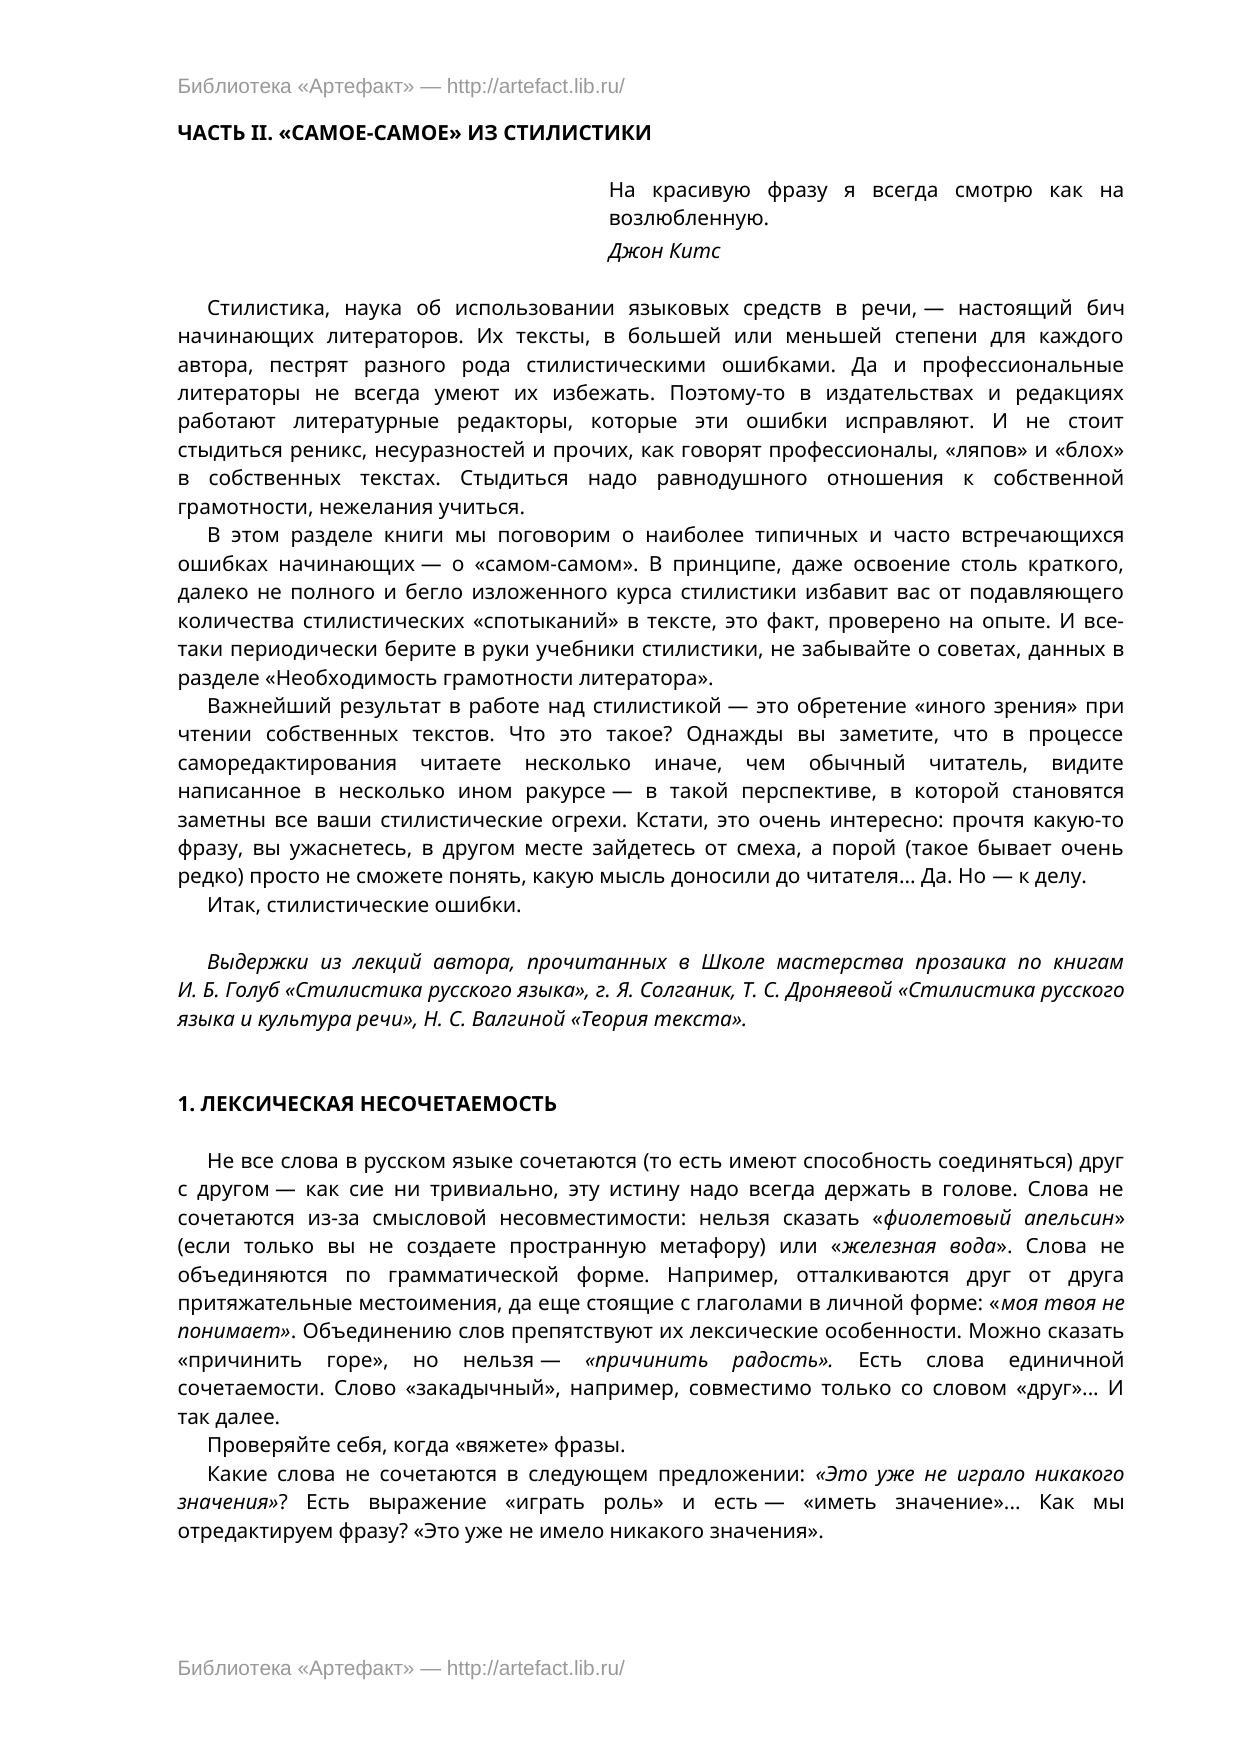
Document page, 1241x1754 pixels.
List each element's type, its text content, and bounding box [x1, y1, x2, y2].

text Какие слова не сочетаются в следующем предложении: «Это уже не играло никакого значения»? Есть выражение «играть роль» и есть — «иметь значение»... Как мы отредактируем фразу? «Это уже не имело никакого значения». [177, 1459, 1125, 1544]
text Итак, стилистические ошибки. [177, 890, 1125, 918]
text Важнейший результат в работе над стилистикой — это обретение «иного зрения» при чтении собственных текстов. Что это такое? Однажды вы заметите, что в процессе саморедактирования читаете несколько иначе, чем обычный читатель, видите написанное в несколько ином ракурсе — в такой перспективе, в которой становятся заметны все ваши стилистические огрехи. Кстати, это очень интересно: прочтя какую-то фразу, вы ужаснетесь, в другом месте зайдетесь от смеха, а порой (такое бывает очень редко) просто не сможете понять, какую мысль доносили до читателя... Да. Но — к делу. [177, 691, 1125, 890]
text 1. ЛЕКСИЧЕСКАЯ НЕСОЧЕТАЕМОСТЬ [177, 1089, 1125, 1118]
text Выдержки из лекций автора, прочитанных в Школе мастерства прозаика по книгам И. Б. Голуб «Стилистика русского языка», г. Я. Солганик, Т. С. Дроняевой «Стилистика русского языка и культура речи», Н. С. Валгиной «Теория текста». [177, 947, 1125, 1032]
text Проверяйте себя, когда «вяжете» фразы. [177, 1430, 1125, 1459]
text Джон Китс [608, 236, 1125, 264]
text Не все слова в русском языке сочетаются (то есть имеют способность соединяться) друг с другом — как сие ни тривиально, эту истину надо всегда держать в голове. Слова не сочетаются из-за смысловой несовместимости: нельзя сказать «фиолетовый апельсин» (если только вы не создаете пространную метафору) или «железная вода». Слова не объединяются по грамматической форме. Например, отталкиваются друг от друга притяжательные местоимения, да еще стоящие с глаголами в личной форме: «моя твоя не понимает». Объединению слов препятствуют их лексические особенности. Можно сказать «причинить горе», но нельзя — «причинить радость». Есть слова единичной сочетаемости. Слово «закадычный», например, совместимо только со словом «друг»... И так далее. [177, 1146, 1125, 1430]
text Стилистика, наука об использовании языковых средств в речи, — настоящий бич начинающих литераторов. Их тексты, в большей или меньшей степени для каждого автора, пестрят разного рода стилистическими ошибками. Да и профессиональные литераторы не всегда умеют их избежать. Поэтому-то в издательствах и редакциях работают литературные редакторы, которые эти ошибки исправляют. И не стоит стыдиться реникс, несуразностей и прочих, как говорят профессионалы, «ляпов» и «блох» в собственных текстах. Стыдиться надо равнодушного отношения к собственной грамотности, нежелания учиться. [177, 293, 1125, 520]
text На красивую фразу я всегда смотрю как на возлюбленную. [608, 175, 1125, 232]
text ЧАСТЬ II. «САМОЕ-САМОЕ» ИЗ СТИЛИСТИКИ [177, 118, 1125, 147]
text В этом разделе книги мы поговорим о наиболее типичных и часто встречающихся ошибках начинающих — о «самом-самом». В принципе, даже освоение столь краткого, далеко не полного и бегло изложенного курса стилистики избавит вас от подавляющего количества стилистических «спотыканий» в тексте, это факт, проверено на опыте. И все-таки периодически берите в руки учебники стилистики, не забывайте о советах, данных в разделе «Необходимость грамотности литератора». [177, 520, 1125, 691]
